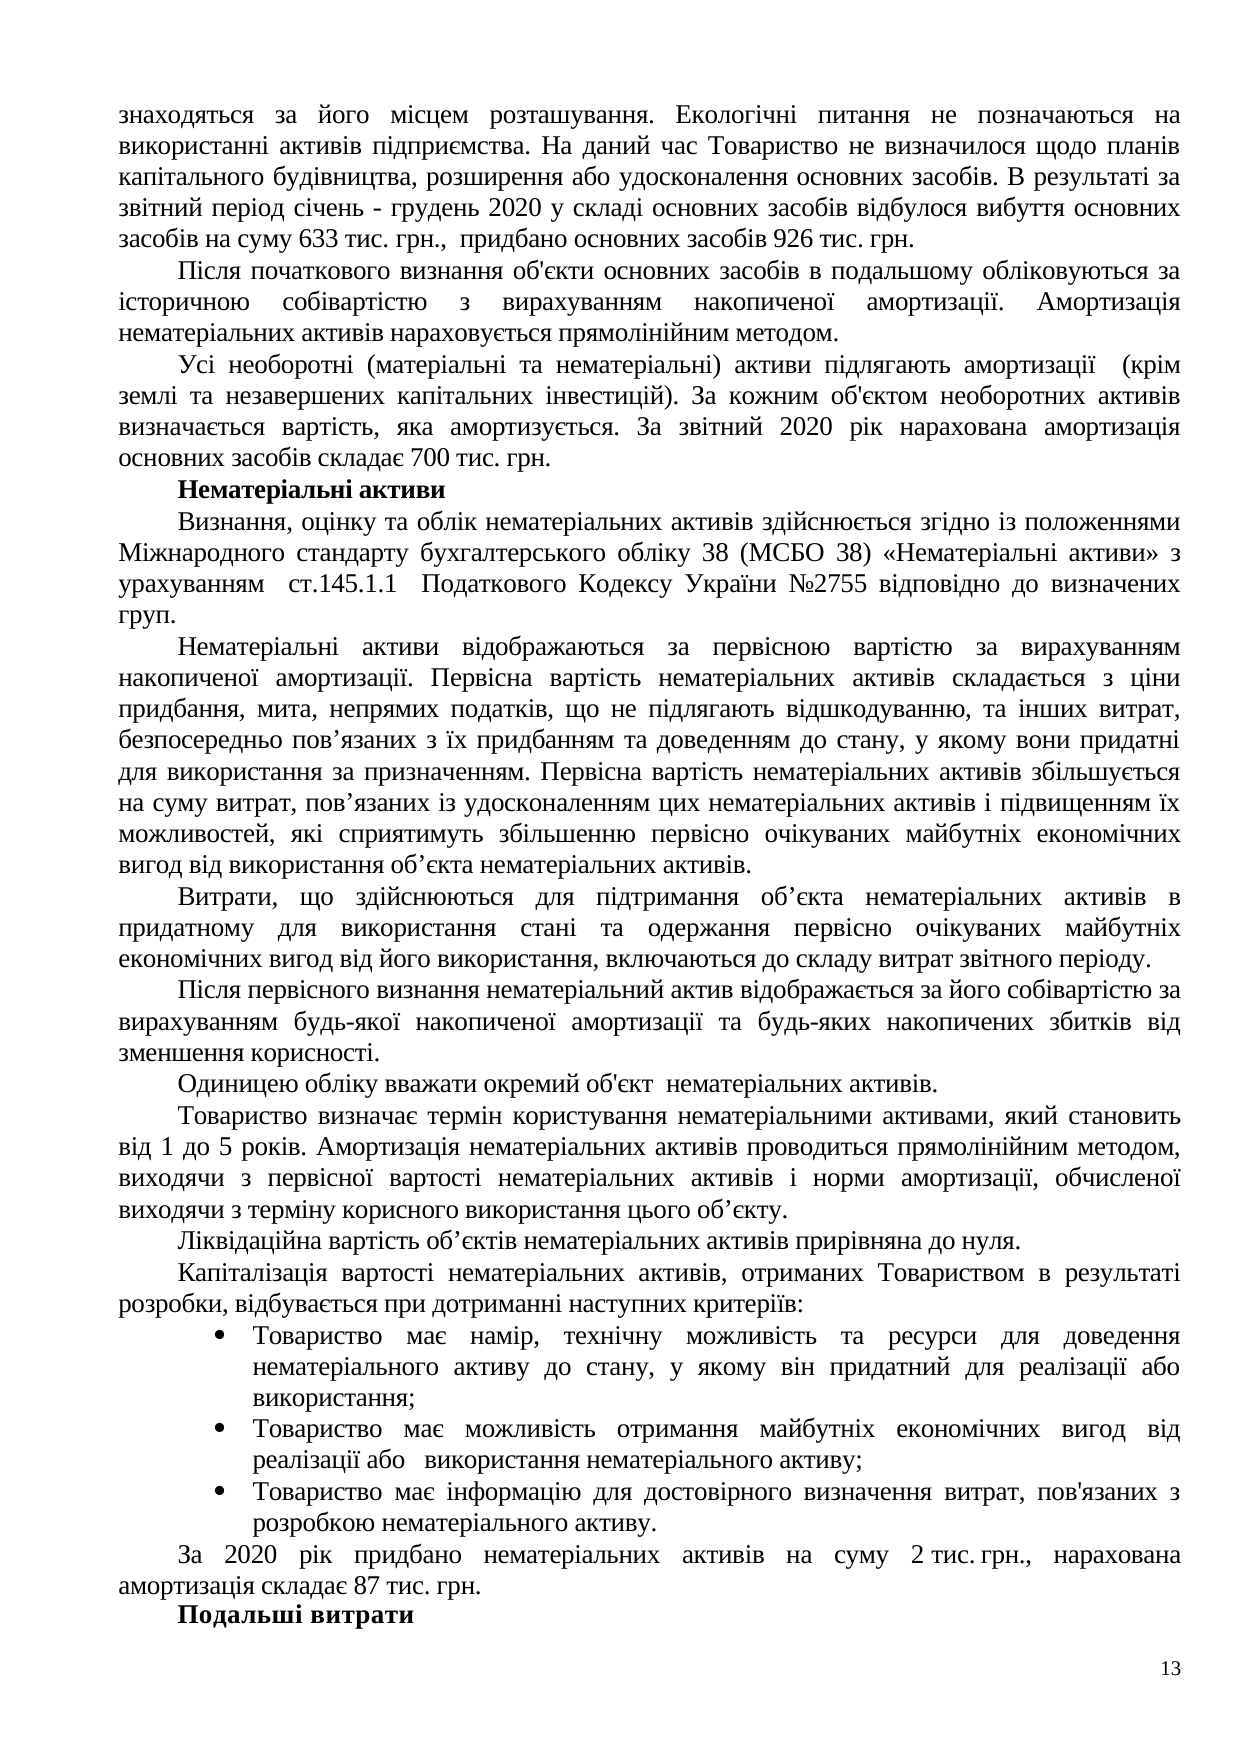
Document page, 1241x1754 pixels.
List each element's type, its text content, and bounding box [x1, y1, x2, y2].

text Усі необоротні (матеріальні та нематеріальні) активи підлягають амортизації (крім землі та незавершених капітальних інвестицій). За кожним об'єктом необоротних активів визначається вартість, яка амортизується. За звітний 2020 рік нарахована амортизація основних засобів складає 700 тис. грн. [118, 348, 1181, 473]
text Витрати, що здійснюються для підтримання об’єкта нематеріальних активів в придатному для використання стані та одержання первісно очікуваних майбутніх економічних вигод від його використання, включаються до складу витрат звітного періоду. [118, 880, 1181, 973]
text Товариство визначає термін користування нематеріальними активами, який становить від 1 до 5 років. Амортизація нематеріальних активів проводиться прямолінійним методом, виходячи з первісної вартості нематеріальних активів і норми амортизації, обчисленої виходячи з терміну корисного використання цього об’єкту. [118, 1099, 1181, 1224]
text Визнання, оцінку та облік нематеріальних активів здійснюється згідно із положеннями Міжнародного стандарту бухгалтерського обліку 38 (МСБО 38) «Нематеріальні активи» з урахуванням ст.145.1.1 Податкового Кодексу України №2755 відповідно до визначених груп. [118, 505, 1181, 629]
text Нематеріальні активи [118, 473, 1181, 504]
text Ліквідаційна вартість об’єктів нематеріальних активів прирівняна до нуля. [118, 1224, 1181, 1256]
list Товариство має можливість отримання майбутніх економічних вигод від реалізації або використання нематеріального активу; [215, 1412, 1181, 1475]
text За 2020 рік придбано нематеріальних активів на суму 2 тис. грн., нарахована амортизація складає 87 тис. грн. [118, 1538, 1181, 1600]
text Подальші витрати [118, 1600, 1181, 1629]
text Після первісного визнання нематеріальний актив відображається за його собівартістю за вирахуванням будь-якої накопиченої амортизації та будь-яких накопичених збитків від зменшення корисності. [118, 974, 1181, 1067]
text Нематеріальні активи відображаються за первісною вартістю за вирахуванням накопиченої амортизації. Первісна вартість нематеріальних активів складається з ціни придбання, мита, непрямих податків, що не підлягають відшкодуванню, та інших витрат, безпосередньо пов’язаних з їх придбанням та доведенням до стану, у якому вони придатні для використання за призначенням. Первісна вартість нематеріальних активів збільшується на суму витрат, пов’язаних із удосконаленням цих нематеріальних активів і підвищенням їх можливостей, які сприятимуть збільшенню первісно очікуваних майбутніх економічних вигод від використання об’єкта нематеріальних активів. [118, 630, 1181, 879]
list Товариство має намір, технічну можливість та ресурси для доведення нематеріального активу до стану, у якому він придатний для реалізації або використання; [215, 1319, 1181, 1412]
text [118, 98, 1181, 254]
text Одиницею обліку вважати окремий об'єкт нематеріальних активів. [118, 1068, 1181, 1099]
text Капіталізація вартості нематеріальних активів, отриманих Товариством в результаті розробки, відбувається при дотриманні наступних критеріїв: [118, 1256, 1181, 1318]
list Товариство має інформацію для достовірного визначення витрат, пов'язаних з розробкою нематеріального активу. [215, 1475, 1181, 1537]
text Після початкового визнання об'єкти основних засобів в подальшому обліковуються за історичною собівартістю з вирахуванням накопиченої амортизації. Амортизація нематеріальних активів нараховується прямолінійним методом. [118, 254, 1181, 348]
